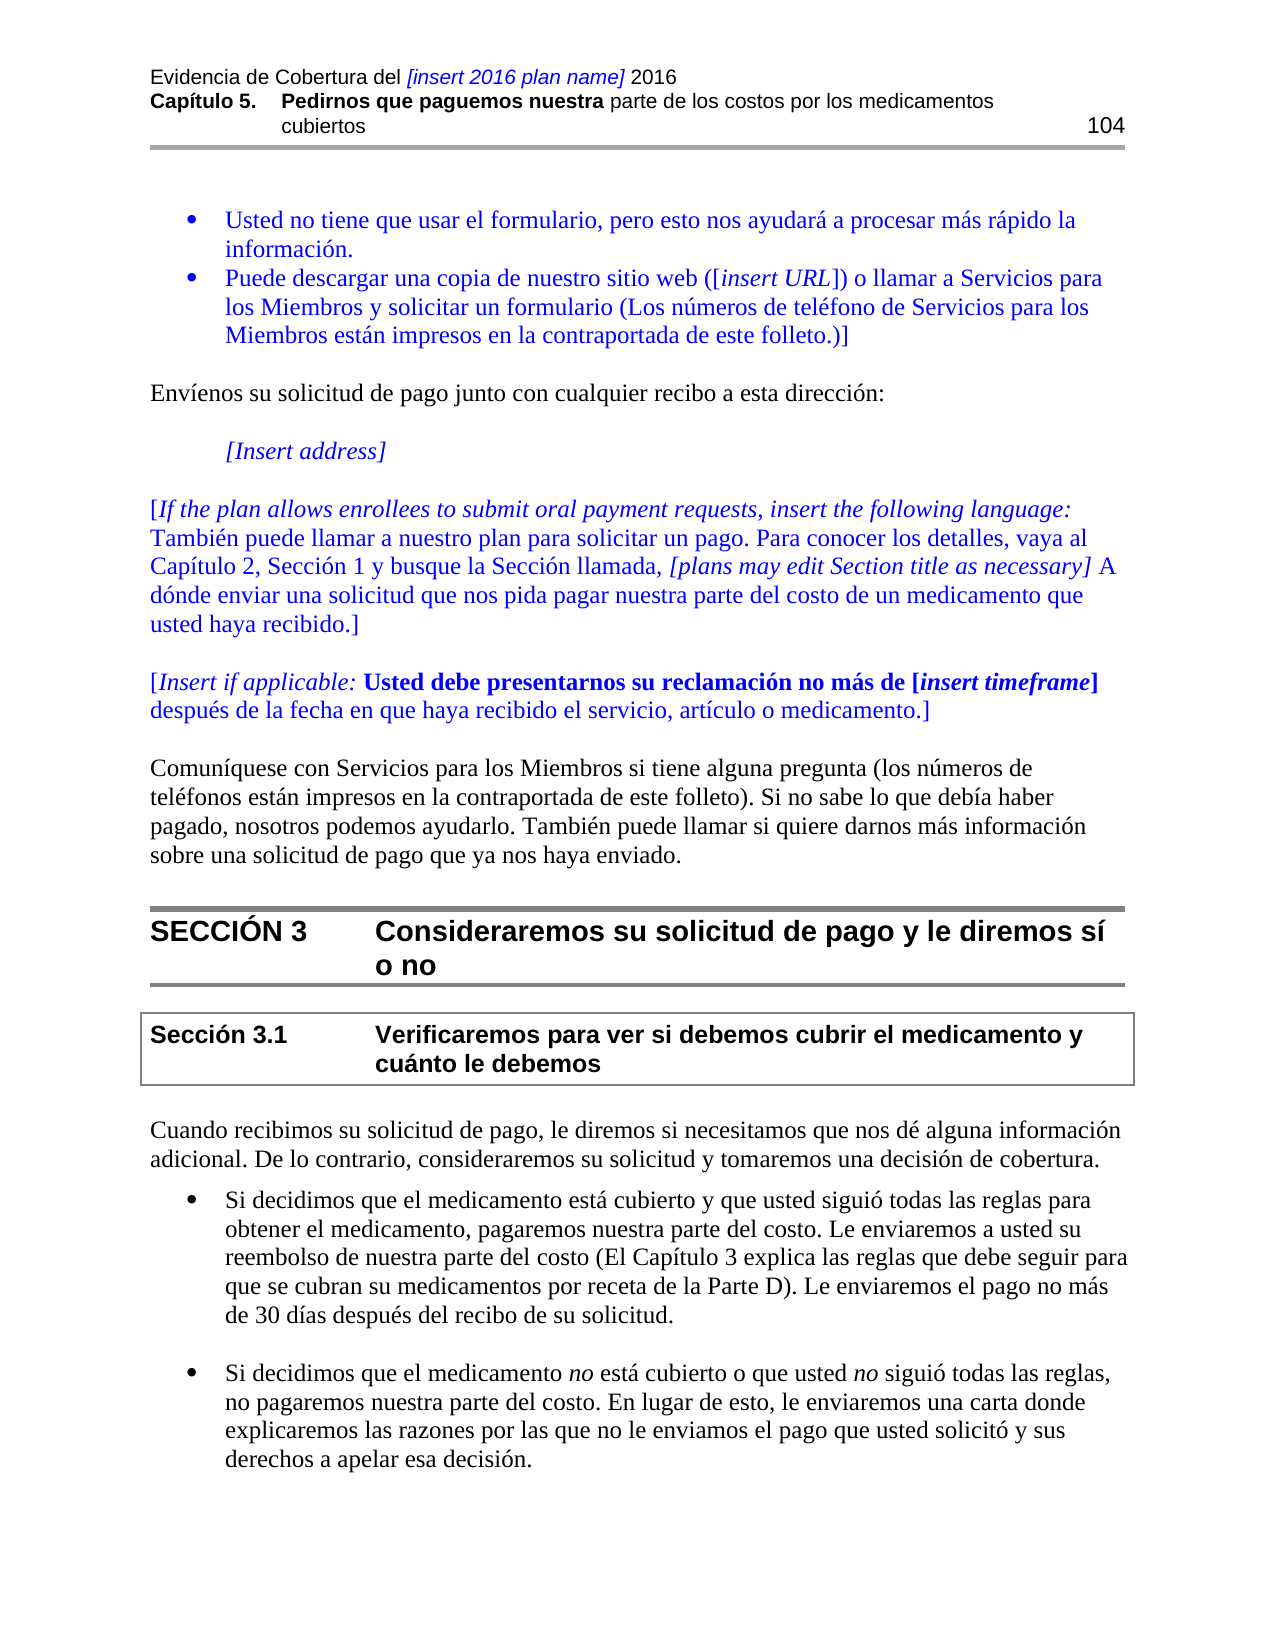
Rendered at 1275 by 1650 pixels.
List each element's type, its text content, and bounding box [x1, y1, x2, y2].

text Envíenos su solicitud de pago junto con cualquier recibo a esta dirección: [150, 378, 1125, 407]
text Comuníquese con Servicios para los Miembros si tiene alguna pregunta (los números de teléfonos están impresos en la contraportada de este folleto). Si no sabe lo que debía haber pagado, nosotros podemos ayudarlo. También puede llamar si quiere darnos más información sobre una solicitud de pago que ya nos haya enviado. [150, 753, 1125, 868]
list Usted no tiene que usar el formulario, pero esto nos ayudará a procesar más rápido la información. [187, 206, 1125, 263]
text Cuando recibimos su solicitud de pago, le diremos si necesitamos que nos dé alguna información adicional. De lo contrario, consideraremos su solicitud y tomaremos una decisión de cobertura. [150, 1115, 1125, 1172]
subtitle Sección 3.1 Verificaremos para ver si debemos cubrir el medicamento y cuánto le debemos [142, 1014, 1133, 1084]
text También puede llamar a nuestro plan para solicitar un pago. Para conocer los detalles, vaya al Capítulo 2, Sección 1 y busque la Sección llamada, [plans may edit Section title as necessary] A dónde enviar una solicitud que nos pida pagar nuestra parte del costo de un medicamento que usted haya recibido.] [150, 523, 1125, 638]
list Si decidimos que el medicamento está cubierto y que usted siguió todas las reglas para obtener el medicamento, pagaremos nuestra parte del costo. Le enviaremos a usted su reembolso de nuestra parte del costo (El Capítulo 3 explica las reglas que debe seguir para que se cubran su medicamentos por receta de la Parte D). Le enviaremos el pago no más de 30 días después del recibo de su solicitud. [187, 1185, 1134, 1329]
subtitle SECCIÓN 3 Consideraremos su solicitud de pago y le diremos sí o no [150, 912, 1125, 983]
text [Insert address] [225, 436, 1125, 465]
text [If the plan allows enrollees to submit oral payment requests, insert the following language: [150, 494, 1125, 523]
list Puede descargar una copia de nuestro sitio web ([insert URL]) o llamar a Servicios para los Miembros y solicitar un formulario (Los números de teléfono de Servicios para los Miembros están impresos en la contraportada de este folleto.)] [187, 263, 1125, 349]
text [Insert if applicable: Usted debe presentarnos su reclamación no más de [insert timeframe] después de la fecha en que haya recibido el servicio, artículo o medicamento.] [150, 667, 1125, 724]
list Si decidimos que el medicamento no está cubierto o que usted no siguió todas las reglas, no pagaremos nuestra parte del costo. En lugar de esto, le enviaremos una carta donde explicaremos las razones por las que no le enviamos el pago que usted solicitó y sus derechos a apelar esa decisión. [187, 1358, 1134, 1473]
